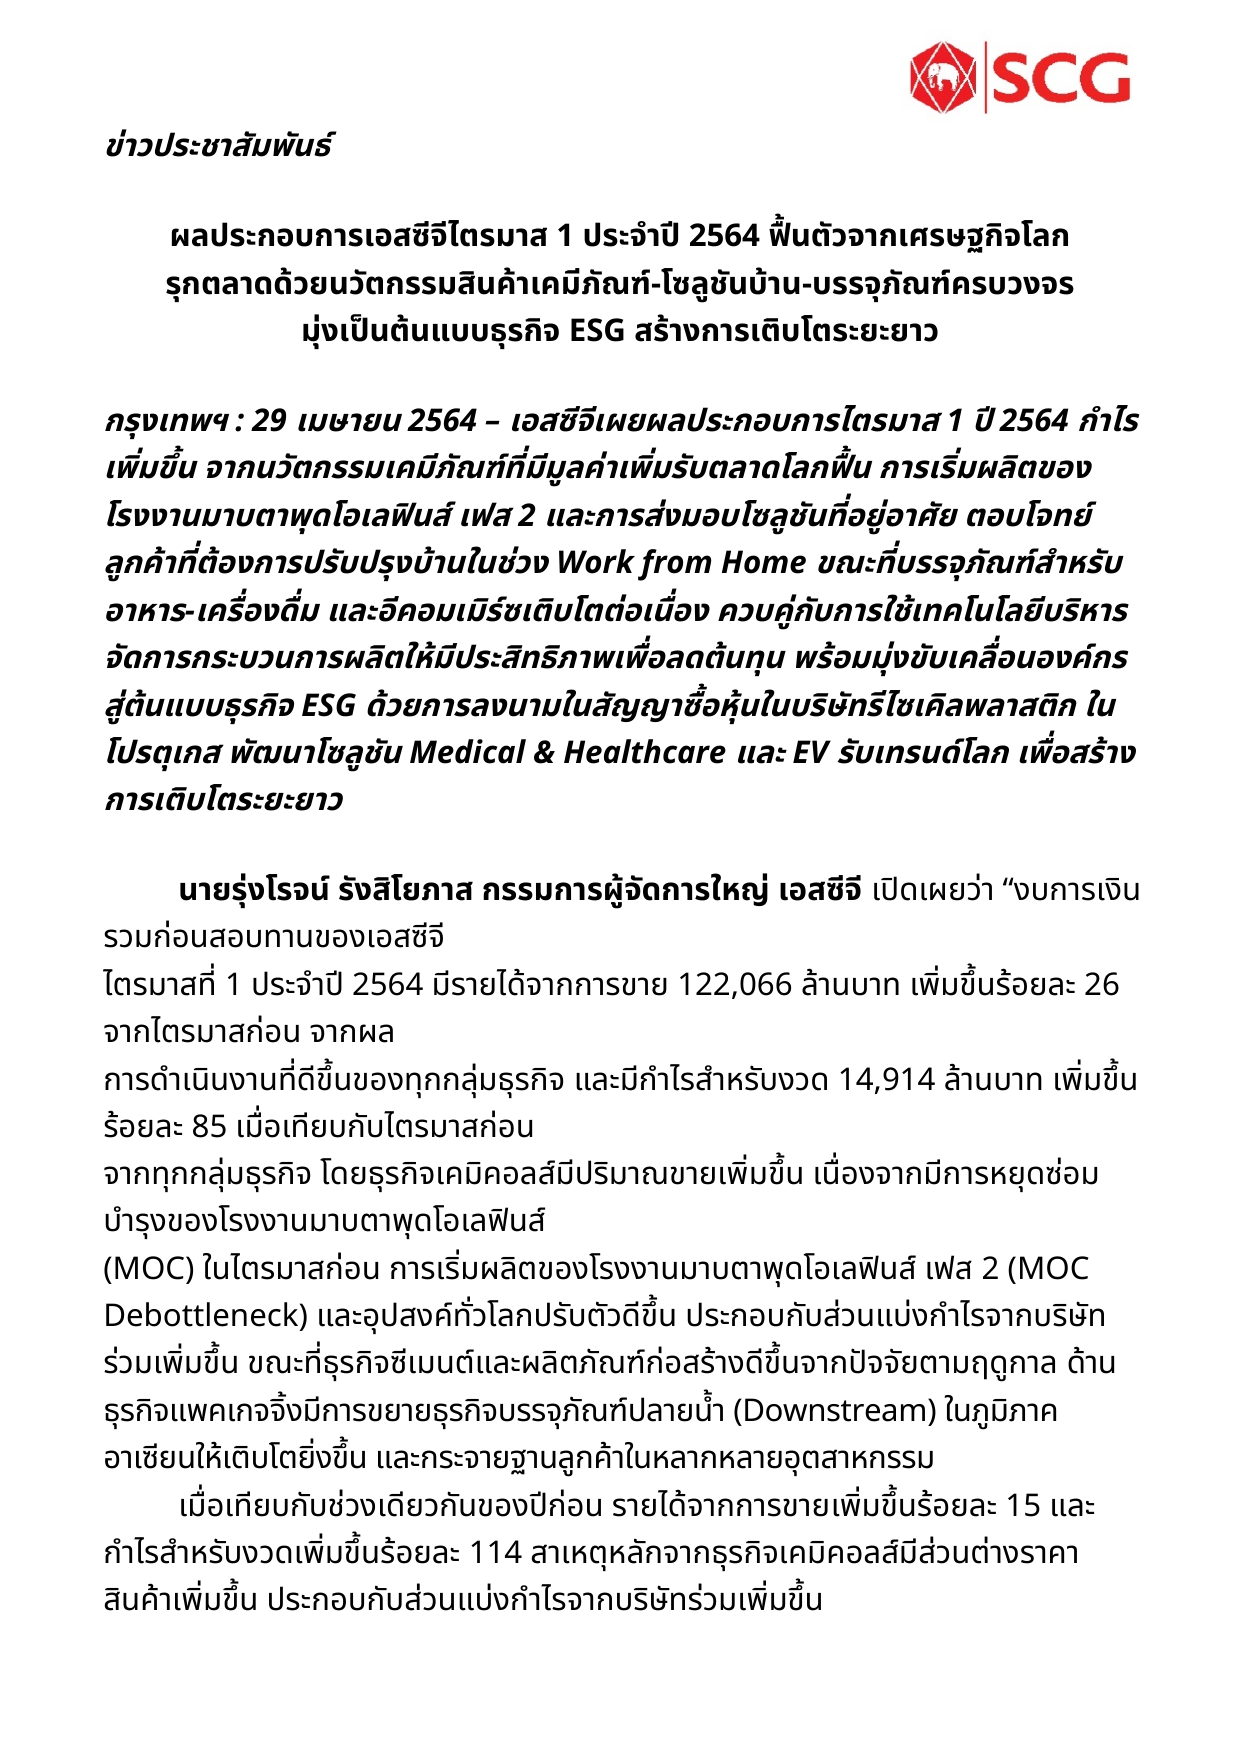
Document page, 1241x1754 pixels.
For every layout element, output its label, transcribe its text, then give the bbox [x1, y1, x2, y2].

picture [901, 28, 1144, 124]
text ผลประกอบการเอสซีจีไตรมาส 1 ประจำปี 2564 ฟื้นตัวจากเศรษฐกิจโลก [14, 213, 1225, 261]
text มุ่งเป็นต้นแบบธุรกิจ ESG สร้างการเติบโตระยะยาว [14, 308, 1225, 356]
text เมื่อเทียบกับช่วงเดียวกันของปีก่อน รายได้จากการขายเพิ่มขึ้นร้อยละ 15 และกำไรสำหรับงวดเพิ่มขึ้นร้อยละ 114 สาเหตุหลักจากธุรกิจเคมิคอลส์มีส่วนต่างราคาสินค้าเพิ่มขึ้น ประกอบกับส่วนแบ่งกำไรจากบริษัทร่วมเพิ่มขึ้น [103, 1483, 1144, 1625]
text นายรุ่งโรจน์ รังสิโยภาส กรรมการผู้จัดการใหญ่ เอสซีจี เปิดเผยว่า “งบการเงินรวมก่อนสอบทานของเอสซีจี ไตรมาสที่ 1 ประจำปี 2564 มีรายได้จากการขาย 122,066 ล้านบาท เพิ่มขึ้นร้อยละ 26 จากไตรมาสก่อน จากผล การดำเนินงานที่ดีขึ้นของทุกกลุ่มธุรกิจ และมีกำไรสำหรับงวด 14,914 ล้านบาท เพิ่มขึ้นร้อยละ 85 เมื่อเทียบกับไตรมาสก่อน จากทุกกลุ่มธุรกิจ โดยธุรกิจเคมิคอลส์มีปริมาณขายเพิ่มขึ้น เนื่องจากมีการหยุดซ่อมบำรุงของโรงงานมาบตาพุดโอเลฟินส์ (MOC) ในไตรมาสก่อน การเริ่มผลิตของโรงงานมาบตาพุดโอเลฟินส์ เฟส 2 (MOC Debottleneck) และอุปสงค์ทั่วโลกปรับตัวดีขึ้น ประกอบกับส่วนแบ่งกำไรจากบริษัทร่วมเพิ่มขึ้น ขณะที่ธุรกิจซีเมนต์และผลิตภัณฑ์ก่อสร้างดีขึ้นจากปัจจัยตามฤดูกาล ด้านธุรกิจแพคเกจจิ้งมีการขยายธุรกิจบรรจุภัณฑ์ปลายน้ำ (Downstream) ในภูมิภาคอาเซียนให้เติบโตยิ่งขึ้น และกระจายฐานลูกค้าในหลากหลายอุตสาหกรรม [103, 867, 1144, 1483]
text กรุงเทพฯ : 29 เมษายน 2564 – เอสซีจีเผยผลประกอบการไตรมาส 1 ปี 2564 กำไรเพิ่มขึ้น จากนวัตกรรมเคมีภัณฑ์ที่มีมูลค่าเพิ่มรับตลาดโลกฟื้น การเริ่มผลิตของโรงงานมาบตาพุดโอเลฟินส์ เฟส 2 และการส่งมอบโซลูชันที่อยู่อาศัย ตอบโจทย์ลูกค้าที่ต้องการปรับปรุงบ้านในช่วง Work from Home ขณะที่บรรจุภัณฑ์สำหรับอาหาร-เครื่องดื่ม และอีคอมเมิร์ซเติบโตต่อเนื่อง ควบคู่กับการใช้เทคโนโลยีบริหารจัดการกระบวนการผลิตให้มีประสิทธิภาพเพื่อลดต้นทุน พร้อมมุ่งขับเคลื่อนองค์กรสู่ต้นแบบธุรกิจ ESG ด้วยการลงนามในสัญญาซื้อหุ้นในบริษัทรีไซเคิลพลาสติก ในโปรตุเกส พัฒนาโซลูชัน Medical & Healthcare และ EV รับเทรนด์โลก เพื่อสร้างการเติบโตระยะยาว [103, 398, 1144, 825]
text รุกตลาดด้วยนวัตกรรมสินค้าเคมีภัณฑ์-โซลูชันบ้าน-บรรจุภัณฑ์ครบวงจร [14, 261, 1225, 308]
text ข่าวประชาสัมพันธ์ [103, 123, 1144, 171]
